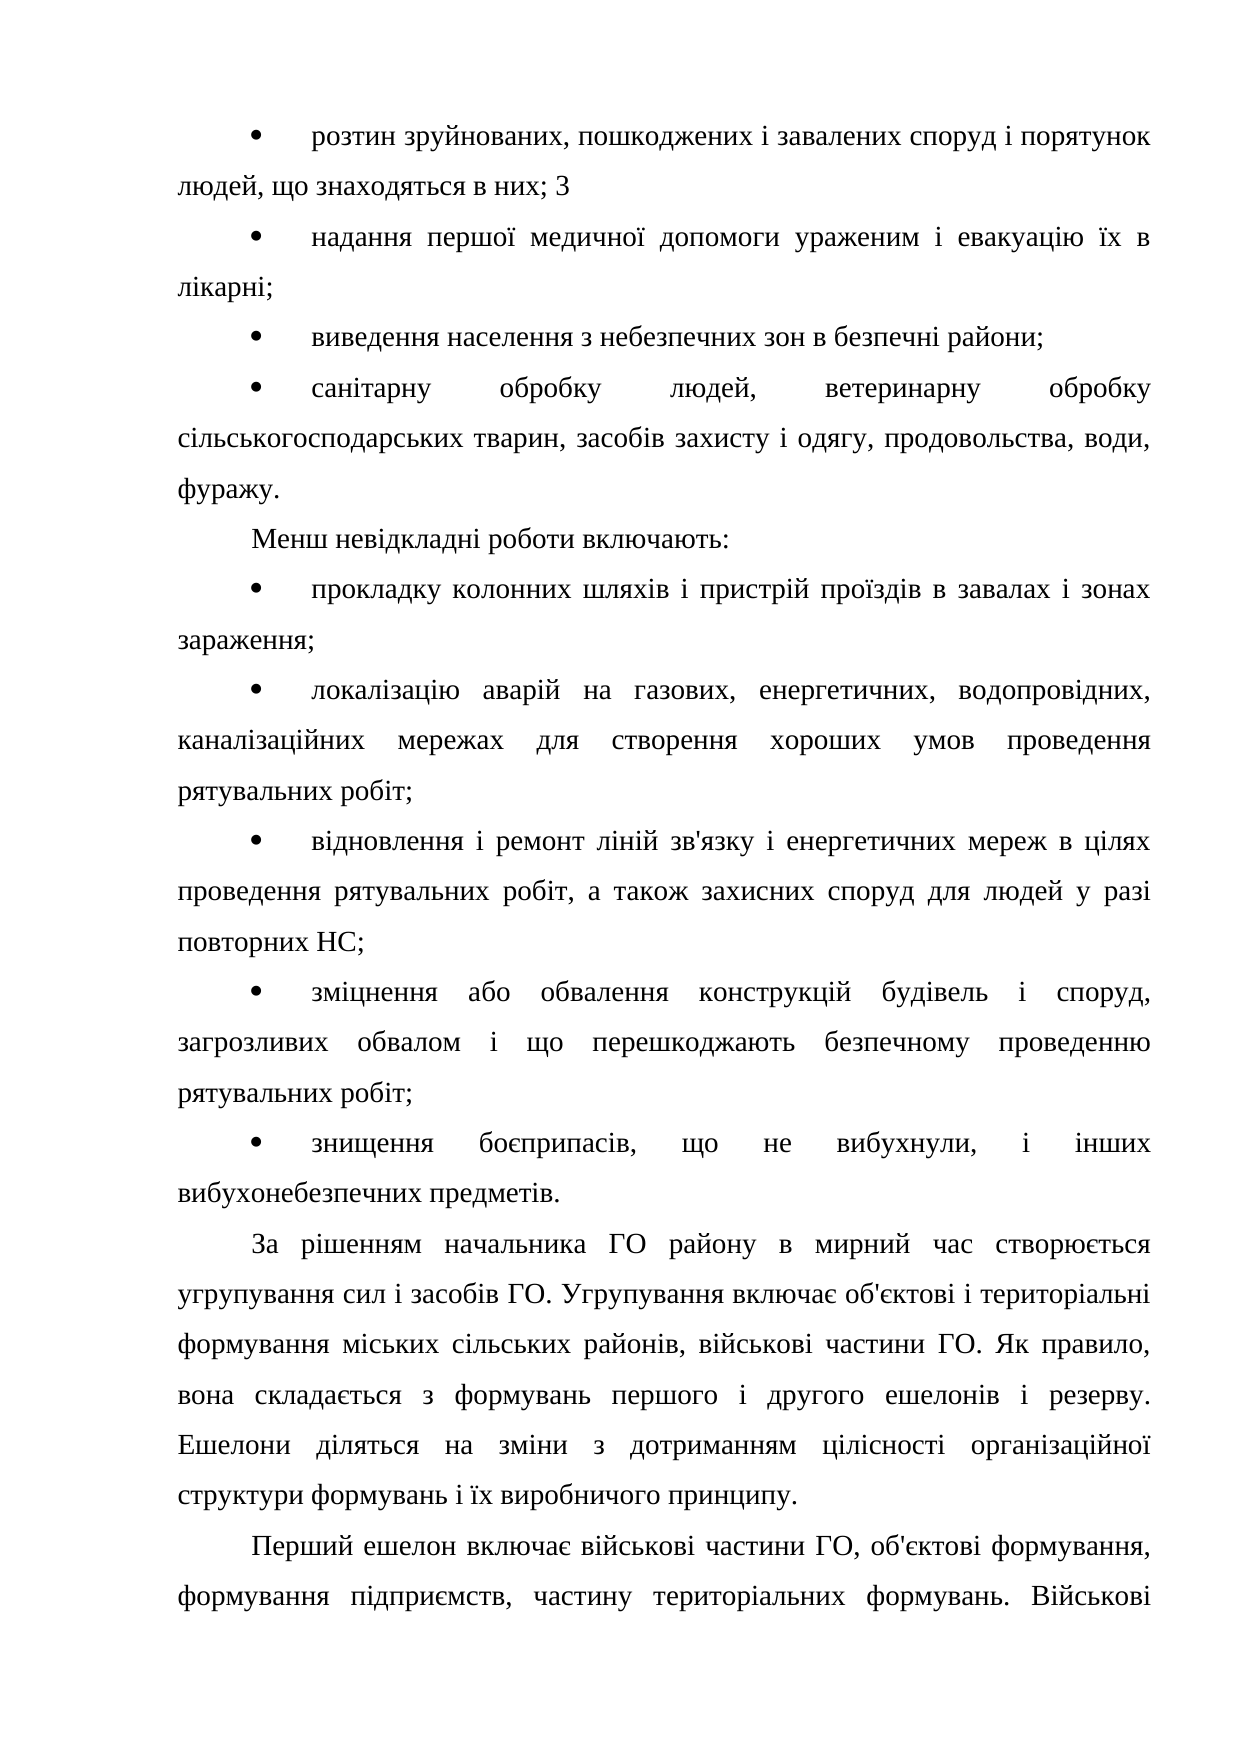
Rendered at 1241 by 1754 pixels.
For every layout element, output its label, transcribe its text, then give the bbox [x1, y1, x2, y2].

text Менш невідкладні роботи включають: [177, 521, 1152, 554]
list знищення боєприпасів, що не вибухнули, і інших вибухонебезпечних предметів. [177, 1125, 1152, 1209]
list відновлення і ремонт ліній зв'язку і енергетичних мереж в цілях проведення рятувальних робіт, а також захисних споруд для людей у разі повторних НС; [177, 823, 1152, 957]
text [177, 1528, 1152, 1612]
text За рішенням начальника ГО району в мирний час створюється угрупування сил і засобів ГО. Угрупування включає об'єктові і територіальні формування міських сільських районів, військові частини ГО. Як правило, вона складається з формувань першого і другого ешелонів і резерву. Ешелони діляться на зміни з дотриманням цілісності організаційної структури формувань і їх виробничого принципу. [177, 1226, 1152, 1511]
list надання першої медичної допомоги ураженим і евакуацію їх в лікарні; [177, 219, 1152, 303]
list розтин зруйнованих, пошкоджених і завалених споруд і порятунок людей, що знаходяться в них; 3 [177, 118, 1152, 202]
list зміцнення або обвалення конструкцій будівель і споруд, загрозливих обвалом і що перешкоджають безпечному проведенню рятувальних робіт; [177, 974, 1152, 1108]
list прокладку колонних шляхів і пристрій проїздів в завалах і зонах зараження; [177, 571, 1152, 655]
list локалізацію аварій на газових, енергетичних, водопровідних, каналізаційних мережах для створення хороших умов проведення рятувальних робіт; [177, 672, 1152, 806]
list виведення населення з небезпечних зон в безпечні райони; [177, 319, 1152, 353]
list санітарну обробку людей, ветеринарну обробку сільськогосподарських тварин, засобів захисту і одягу, продовольства, води, фуражу. [177, 370, 1152, 504]
